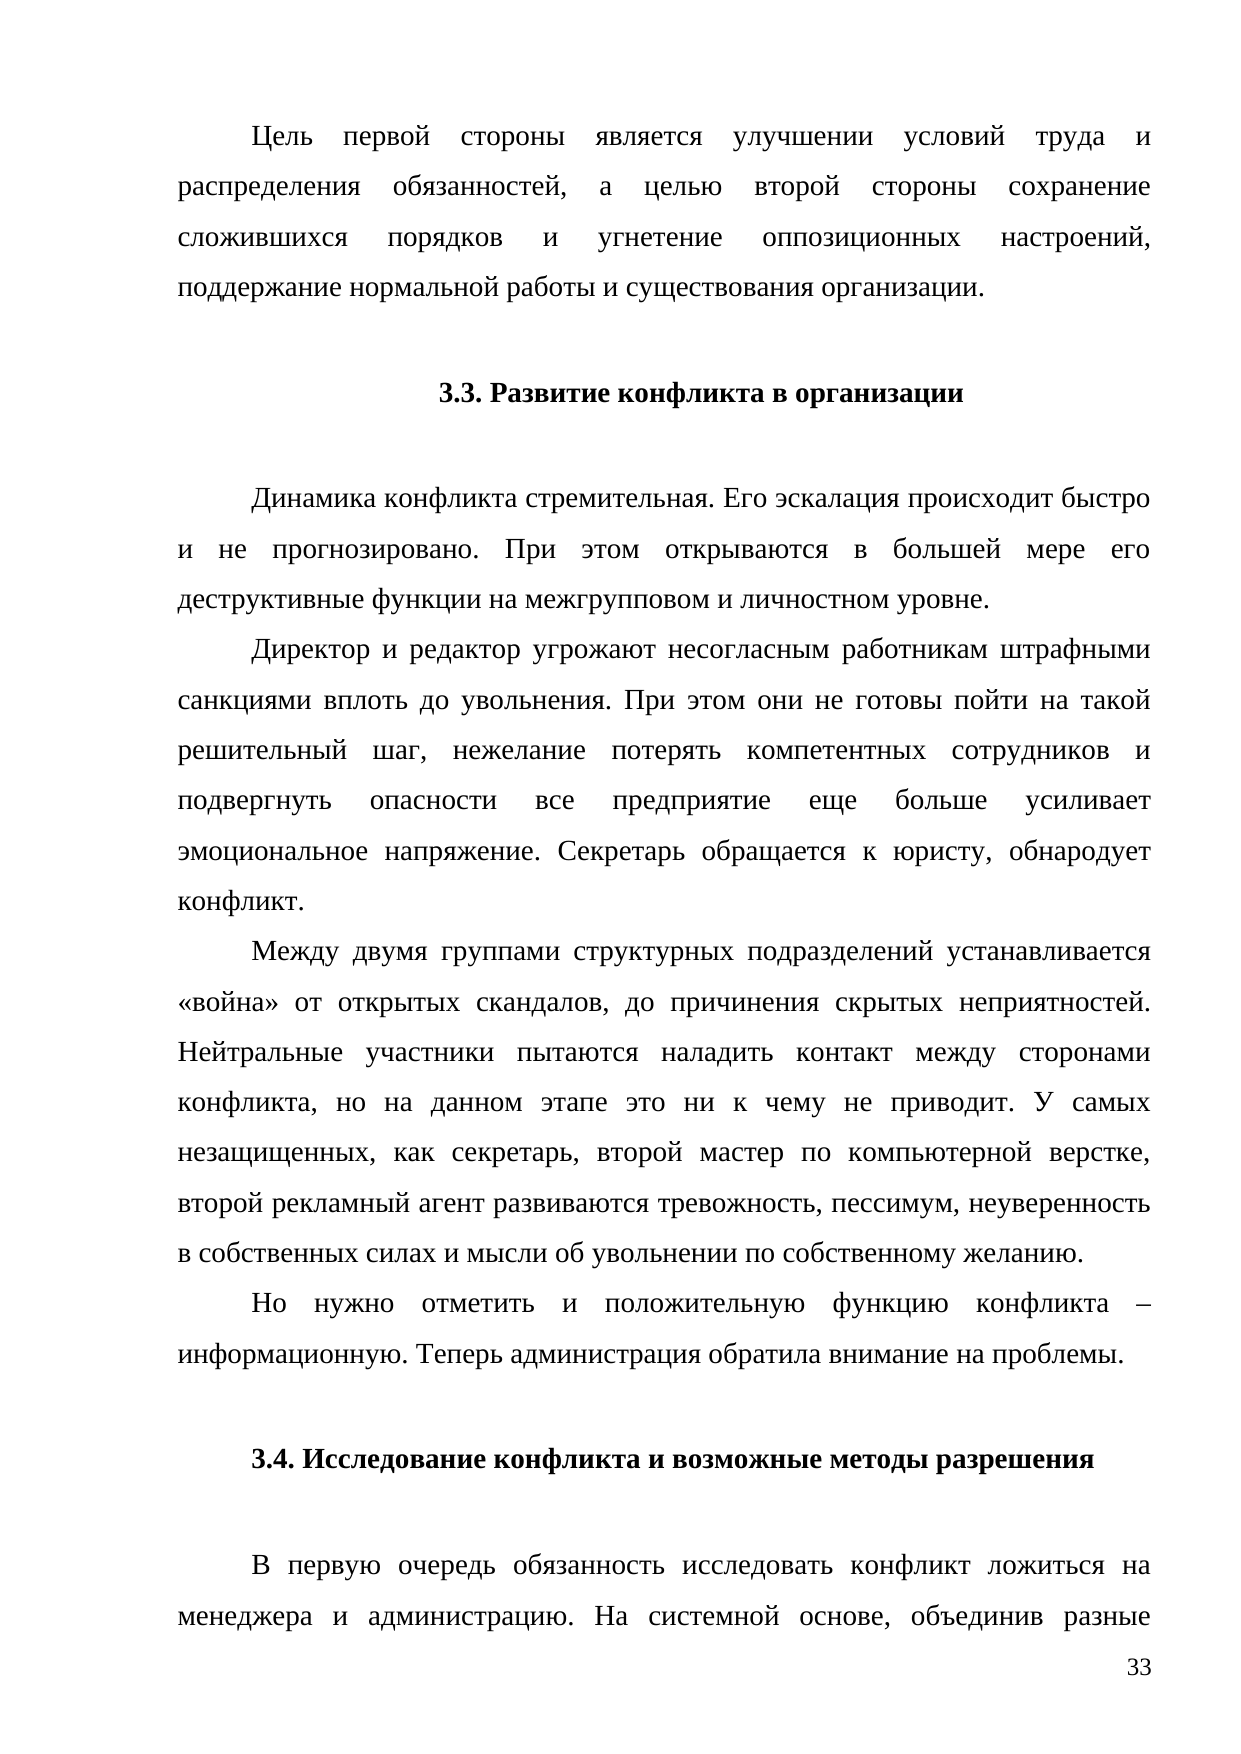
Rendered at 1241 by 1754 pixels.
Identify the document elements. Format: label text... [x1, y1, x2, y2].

subtitle 3.4. Исследование конфликта и возможные методы разрешения [177, 1442, 1152, 1475]
text Но нужно отметить и положительную функцию конфликта – информационную. Теперь администрация обратила внимание на проблемы. [177, 1286, 1152, 1369]
text Директор и редактор угрожают несогласным работникам штрафными санкциями вплоть до увольнения. При этом они не готовы пойти на такой решительный шаг, нежелание потерять компетентных сотрудников и подвергнуть опасности все предприятие еще больше усиливает эмоциональное напряжение. Секретарь обращается к юристу, обнародует конфликт. [177, 631, 1152, 917]
subtitle 3.3. Развитие конфликта в организации [177, 375, 1152, 408]
text Динамика конфликта стремительная. Его эскалация происходит быстро и не прогнозировано. При этом открываются в большей мере его деструктивные функции на межгрупповом и личностном уровне. [177, 481, 1152, 615]
text Цель первой стороны является улучшении условий труда и распределения обязанностей, а целью второй стороны сохранение сложившихся порядков и угнетение оппозиционных настроений, поддержание нормальной работы и существования организации. [177, 118, 1152, 303]
text Между двумя группами структурных подразделений устанавливается «война» от открытых скандалов, до причинения скрытых неприятностей. Нейтральные участники пытаются наладить контакт между сторонами конфликта, но на данном этапе это ни к чему не приводит. У самых незащищенных, как секретарь, второй мастер по компьютерной верстке, второй рекламный агент развиваются тревожность, пессимум, неуверенность в собственных силах и мысли об увольнении по собственному желанию. [177, 933, 1152, 1269]
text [177, 1547, 1152, 1631]
